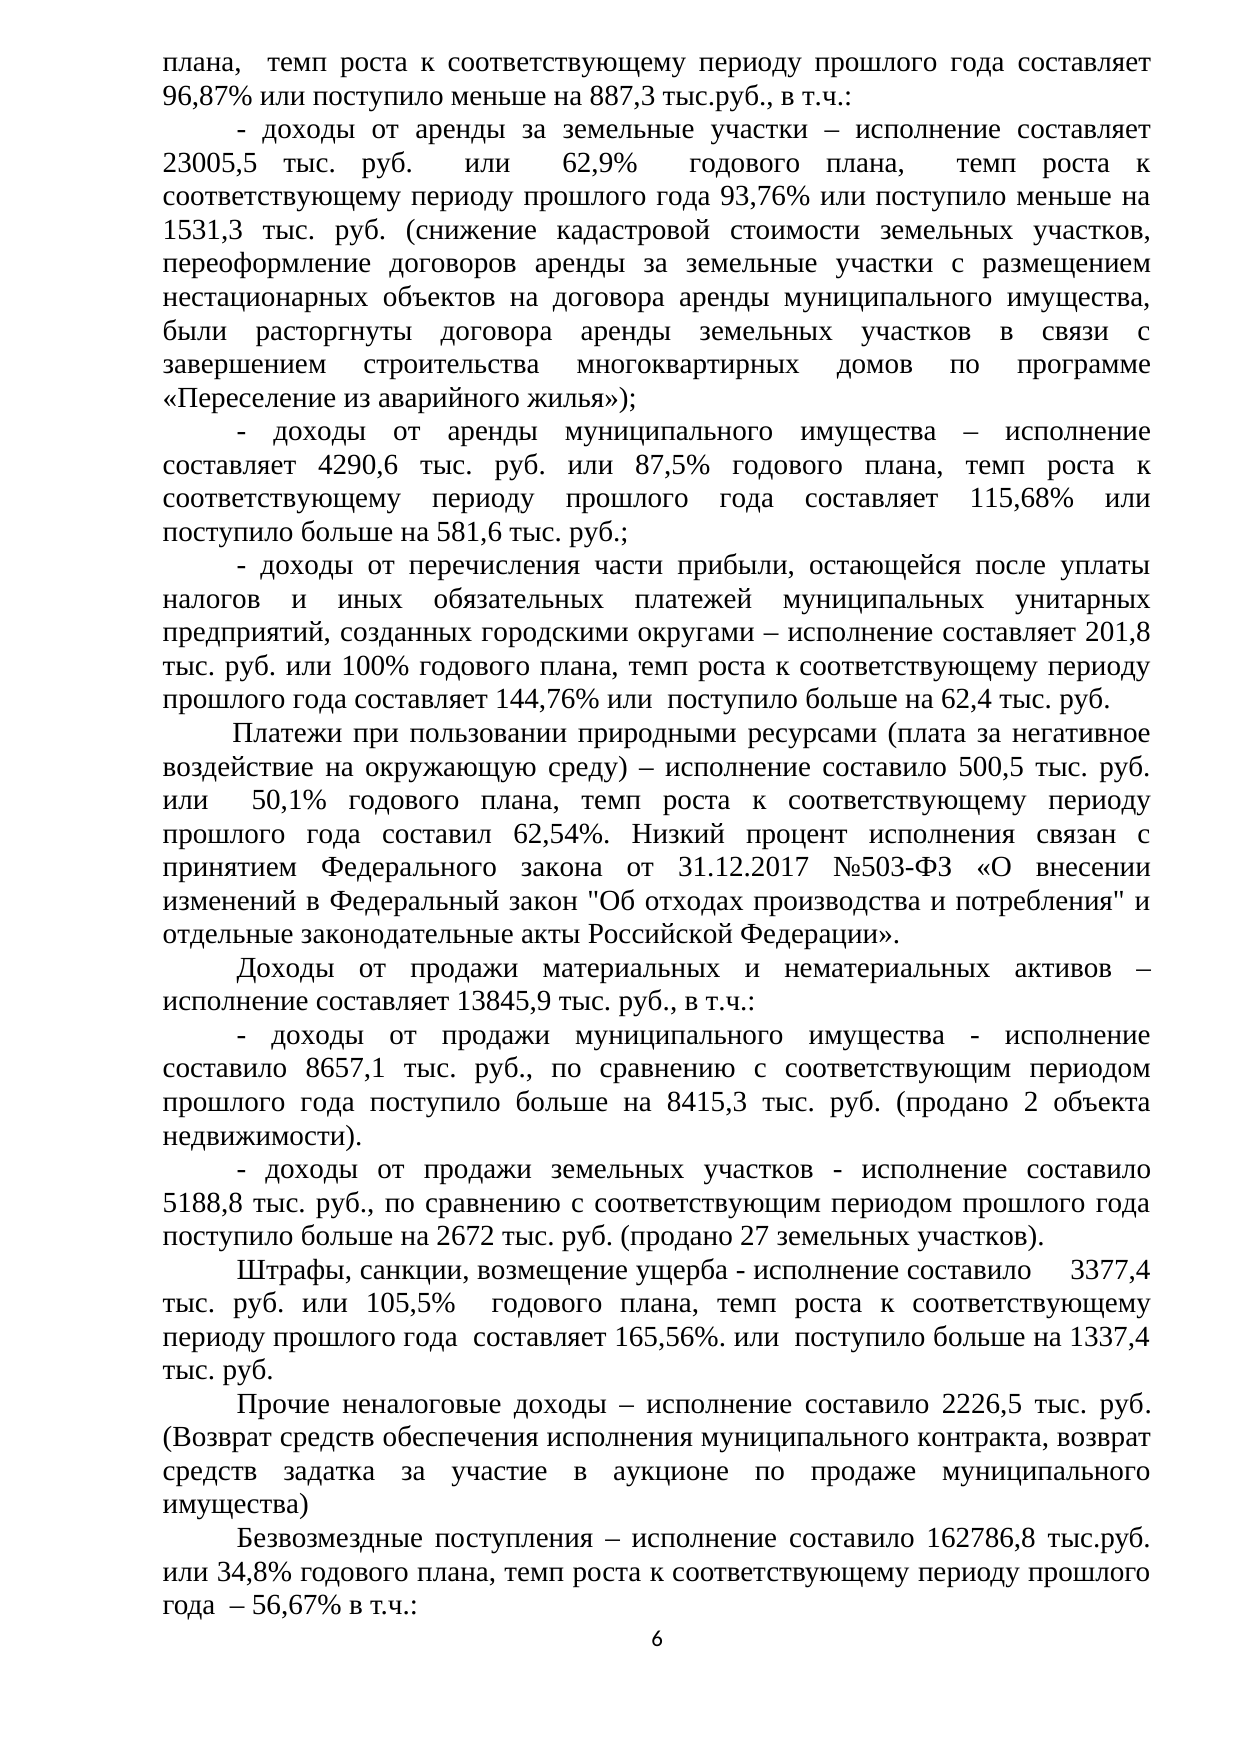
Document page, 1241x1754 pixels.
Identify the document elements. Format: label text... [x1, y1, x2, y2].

text Доходы от продажи материальных и нематериальных активов – исполнение составляет 13845,9 тыс. руб., в т.ч.: [162, 950, 1152, 1017]
text - доходы от аренды за земельные участки – исполнение составляет 23005,5 тыс. руб. или 62,9% годового плана, темп роста к соответствующему периоду прошлого года 93,76% или поступило меньше на 1531,3 тыс. руб. (снижение кадастровой стоимости земельных участков, переоформление договоров аренды за земельные участки с размещением нестационарных объектов на договора аренды муниципального имущества, были расторгнуты договора аренды земельных участков в связи с завершением строительства многоквартирных домов по программе «Переселение из аварийного жилья»); [162, 111, 1152, 413]
text - доходы от перечисления части прибыли, остающейся после уплаты налогов и иных обязательных платежей муниципальных унитарных предприятий, созданных городскими округами – исполнение составляет 201,8 тыс. руб. или 100% годового плана, темп роста к соответствующему периоду прошлого года составляет 144,76% или поступило больше на 62,4 тыс. руб. [162, 547, 1152, 715]
text Платежи при пользовании природными ресурсами (плата за негативное воздействие на окружающую среду) – исполнение составило 500,5 тыс. руб. или 50,1% годового плана, темп роста к соответствующему периоду прошлого года составил 62,54%. Низкий процент исполнения связан с принятием Федерального закона от 31.12.2017 №503-ФЗ «О внесении изменений в Федеральный закон "Об отходах производства и потребления" и отдельные законодательные акты Российской Федерации». [162, 715, 1152, 950]
text Прочие неналоговые доходы – исполнение составило 2226,5 тыс. руб. (Возврат средств обеспечения исполнения муниципального контракта, возврат средств задатка за участие в аукционе по продаже муниципального имущества) [162, 1386, 1152, 1520]
text - доходы от продажи муниципального имущества - исполнение составило 8657,1 тыс. руб., по сравнению с соответствующим периодом прошлого года поступило больше на 8415,3 тыс. руб. (продано 2 объекта недвижимости). [162, 1017, 1152, 1151]
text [162, 44, 1152, 111]
text - доходы от аренды муниципального имущества – исполнение составляет 4290,6 тыс. руб. или 87,5% годового плана, темп роста к соответствующему периоду прошлого года составляет 115,68% или поступило больше на 581,6 тыс. руб.; [162, 413, 1152, 547]
text Безвозмездные поступления – исполнение составило 162786,8 тыс.руб. или 34,8% годового плана, темп роста к соответствующему периоду прошлого года – 56,67% в т.ч.: [162, 1520, 1152, 1621]
text - доходы от продажи земельных участков - исполнение составило 5188,8 тыс. руб., по сравнению с соответствующим периодом прошлого года поступило больше на 2672 тыс. руб. (продано 27 земельных участков). [162, 1151, 1152, 1252]
text Штрафы, санкции, возмещение ущерба - исполнение составило 3377,4 тыс. руб. или 105,5% годового плана, темп роста к соответствующему периоду прошлого года составляет 165,56%. или поступило больше на 1337,4 тыс. руб. [162, 1252, 1152, 1386]
